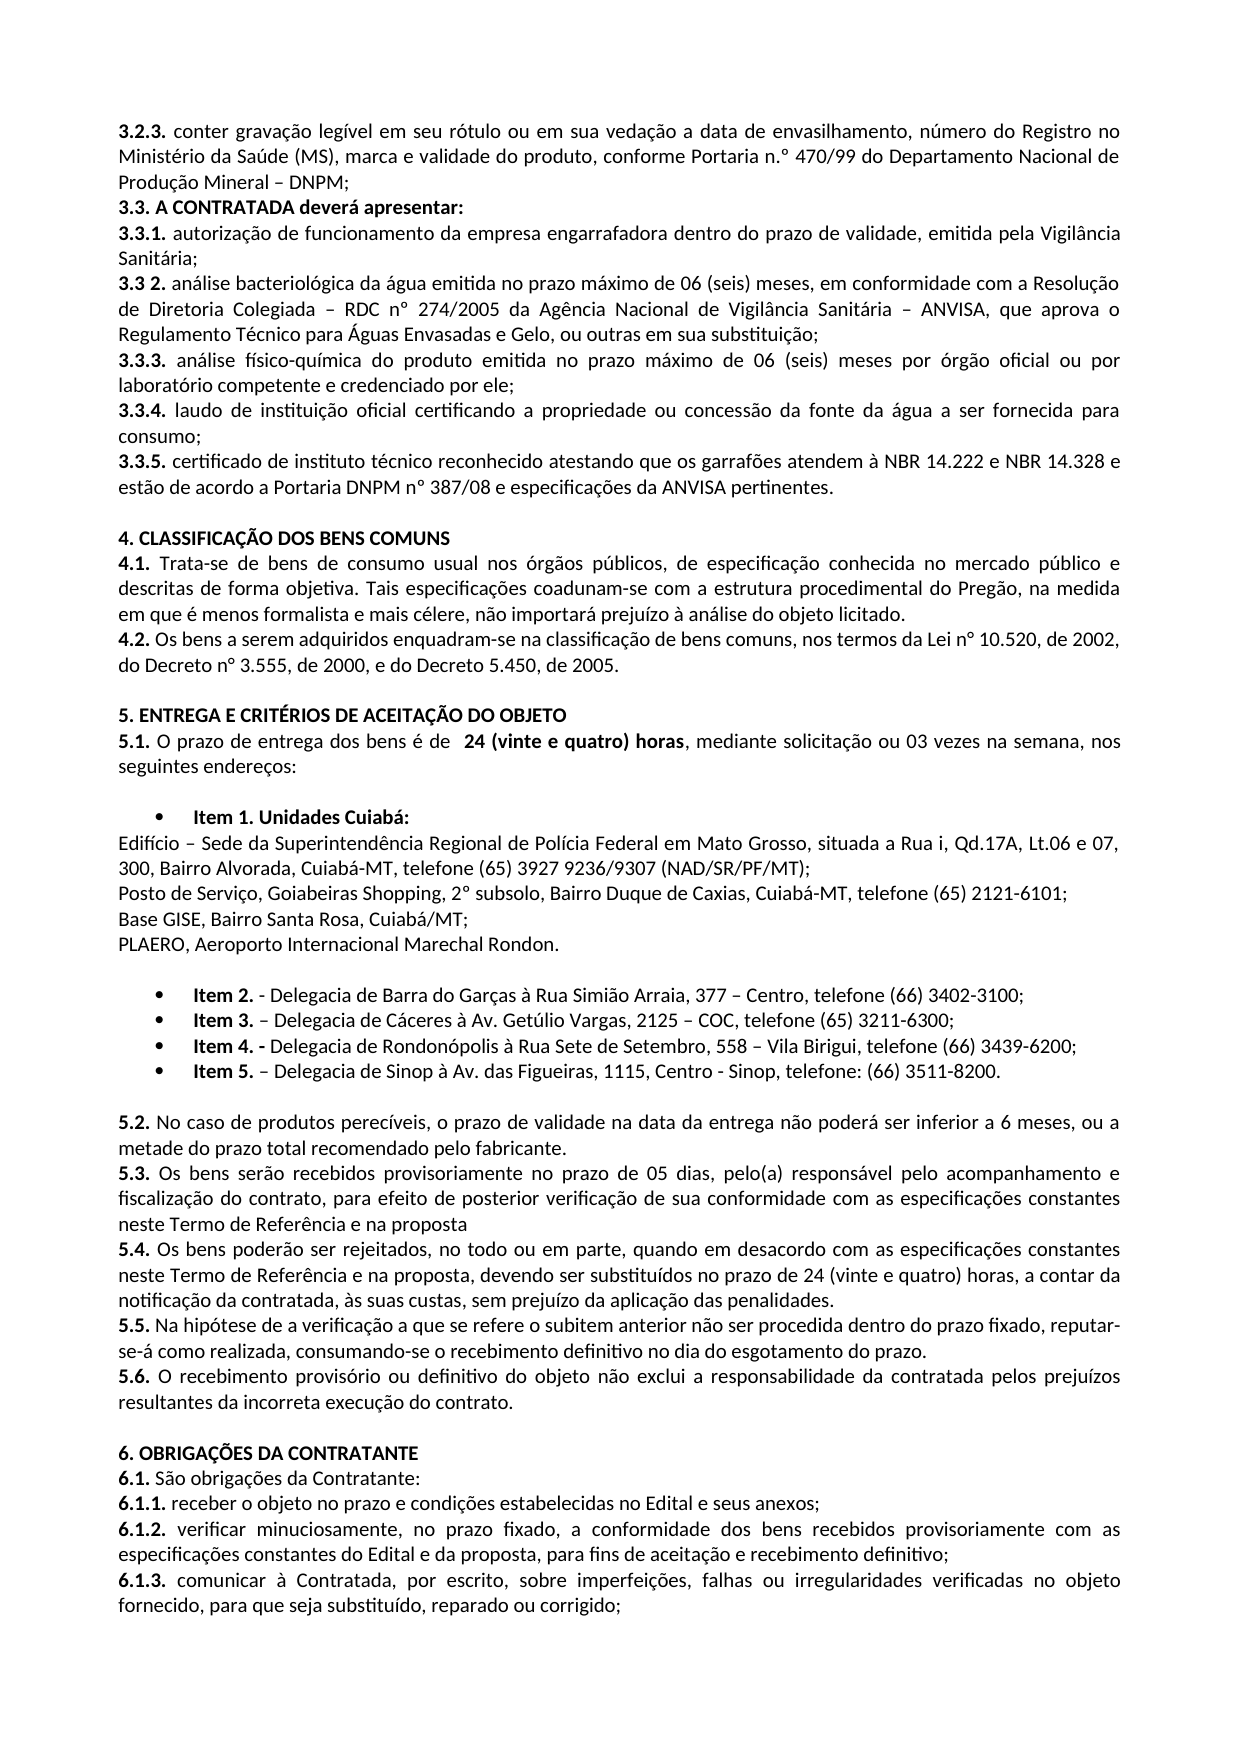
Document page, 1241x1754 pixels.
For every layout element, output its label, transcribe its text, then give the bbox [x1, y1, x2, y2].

text 5.3. Os bens serão recebidos provisoriamente no prazo de 05 dias, pelo(a) responsável pelo acompanhamento e fiscalização do contrato, para efeito de posterior verificação de sua conformidade com as especificações constantes neste Termo de Referência e na proposta [118, 1160, 1122, 1236]
text 4.1. Trata-se de bens de consumo usual nos órgãos públicos, de especificação conhecida no mercado público e descritas de forma objetiva. Tais especificações coadunam-se com a estrutura procedimental do Pregão, na medida em que é menos formalista e mais célere, não importará prejuízo à análise do objeto licitado. [118, 550, 1122, 626]
list Item 1. Unidades Cuiabá: [156, 804, 1122, 830]
text 6.1.3. comunicar à Contratada, por escrito, sobre imperfeições, falhas ou irregularidades verificadas no objeto fornecido, para que seja substituído, reparado ou corrigido; [118, 1567, 1122, 1618]
text Base GISE, Bairro Santa Rosa, Cuiabá/MT; [118, 906, 1122, 931]
text 4. CLASSIFICAÇÃO DOS BENS COMUNS [118, 525, 1122, 550]
text Posto de Serviço, Goiabeiras Shopping, 2º subsolo, Bairro Duque de Caxias, Cuiabá-MT, telefone (65) 2121-6101; [118, 881, 1122, 906]
text 6.1. São obrigações da Contratante: [118, 1465, 1122, 1491]
text 4.2. Os bens a serem adquiridos enquadram-se na classificação de bens comuns, nos termos da Lei n° 10.520, de 2002, do Decreto n° 3.555, de 2000, e do Decreto 5.450, de 2005. [118, 626, 1122, 677]
text 5.4. Os bens poderão ser rejeitados, no todo ou em parte, quando em desacordo com as especificações constantes neste Termo de Referência e na proposta, devendo ser substituídos no prazo de 24 (vinte e quatro) horas, a contar da notificação da contratada, às suas custas, sem prejuízo da aplicação das penalidades. [118, 1236, 1122, 1313]
text 5.5. Na hipótese de a verificação a que se refere o subitem anterior não ser procedida dentro do prazo fixado, reputar-se-á como realizada, consumando-se o recebimento definitivo no dia do esgotamento do prazo. [118, 1313, 1122, 1363]
text 3.3.4. laudo de instituição oficial certificando a propriedade ou concessão da fonte da água a ser fornecida para consumo; [118, 398, 1122, 448]
text 6.1.1. receber o objeto no prazo e condições estabelecidas no Edital e seus anexos; [118, 1491, 1122, 1516]
text PLAERO, Aeroporto Internacional Marechal Rondon. [118, 931, 1122, 957]
list Item 4. - Delegacia de Rondonópolis à Rua Sete de Setembro, 558 – Vila Birigui, telefone (66) 3439-6200; [156, 1033, 1122, 1058]
text Edifício – Sede da Superintendência Regional de Polícia Federal em Mato Grosso, situada a Rua i, Qd.17A, Lt.06 e 07, 300, Bairro Alvorada, Cuiabá-MT, telefone (65) 3927 9236/9307 (NAD/SR/PF/MT); [118, 830, 1122, 881]
text 6.1.2. verificar minuciosamente, no prazo fixado, a conformidade dos bens recebidos provisoriamente com as especificações constantes do Edital e da proposta, para fins de aceitação e recebimento definitivo; [118, 1516, 1122, 1567]
text 5.1. O prazo de entrega dos bens é de 24 (vinte e quatro) horas, mediante solicitação ou 03 vezes na semana, nos seguintes endereços: [118, 728, 1122, 779]
list Item 2. - Delegacia de Barra do Garças à Rua Simião Arraia, 377 – Centro, telefone (66) 3402-3100; [156, 982, 1122, 1008]
text 3.3.3. análise físico-química do produto emitida no prazo máximo de 06 (seis) meses por órgão oficial ou por laboratório competente e credenciado por ele; [118, 347, 1122, 398]
text 5. ENTREGA E CRITÉRIOS DE ACEITAÇÃO DO OBJETO [118, 703, 1122, 728]
list Item 3. – Delegacia de Cáceres à Av. Getúlio Vargas, 2125 – COC, telefone (65) 3211-6300; [156, 1008, 1122, 1033]
text 3.2.3. conter gravação legível em seu rótulo ou em sua vedação a data de envasilhamento, número do Registro no Ministério da Saúde (MS), marca e validade do produto, conforme Portaria n.º 470/99 do Departamento Nacional de Produção Mineral – DNPM; [118, 118, 1122, 194]
text 5.2. No caso de produtos perecíveis, o prazo de validade na data da entrega não poderá ser inferior a 6 meses, ou a metade do prazo total recomendado pelo fabricante. [118, 1109, 1122, 1160]
list Item 5. – Delegacia de Sinop à Av. das Figueiras, 1115, Centro - Sinop, telefone: (66) 3511-8200. [156, 1058, 1122, 1084]
text 5.6. O recebimento provisório ou definitivo do objeto não exclui a responsabilidade da contratada pelos prejuízos resultantes da incorreta execução do contrato. [118, 1363, 1122, 1414]
text 3.3.5. certificado de instituto técnico reconhecido atestando que os garrafões atendem à NBR 14.222 e NBR 14.328 e estão de acordo a Portaria DNPM nº 387/08 e especificações da ANVISA pertinentes. [118, 448, 1122, 499]
text 3.3 2. análise bacteriológica da água emitida no prazo máximo de 06 (seis) meses, em conformidade com a Resolução de Diretoria Colegiada – RDC nº 274/2005 da Agência Nacional de Vigilância Sanitária – ANVISA, que aprova o Regulamento Técnico para Águas Envasadas e Gelo, ou outras em sua substituição; [118, 271, 1122, 347]
text 3.3.1. autorização de funcionamento da empresa engarrafadora dentro do prazo de validade, emitida pela Vigilância Sanitária; [118, 220, 1122, 271]
text 6. OBRIGAÇÕES DA CONTRATANTE [118, 1440, 1122, 1465]
text 3.3. A CONTRATADA deverá apresentar: [118, 194, 1122, 220]
